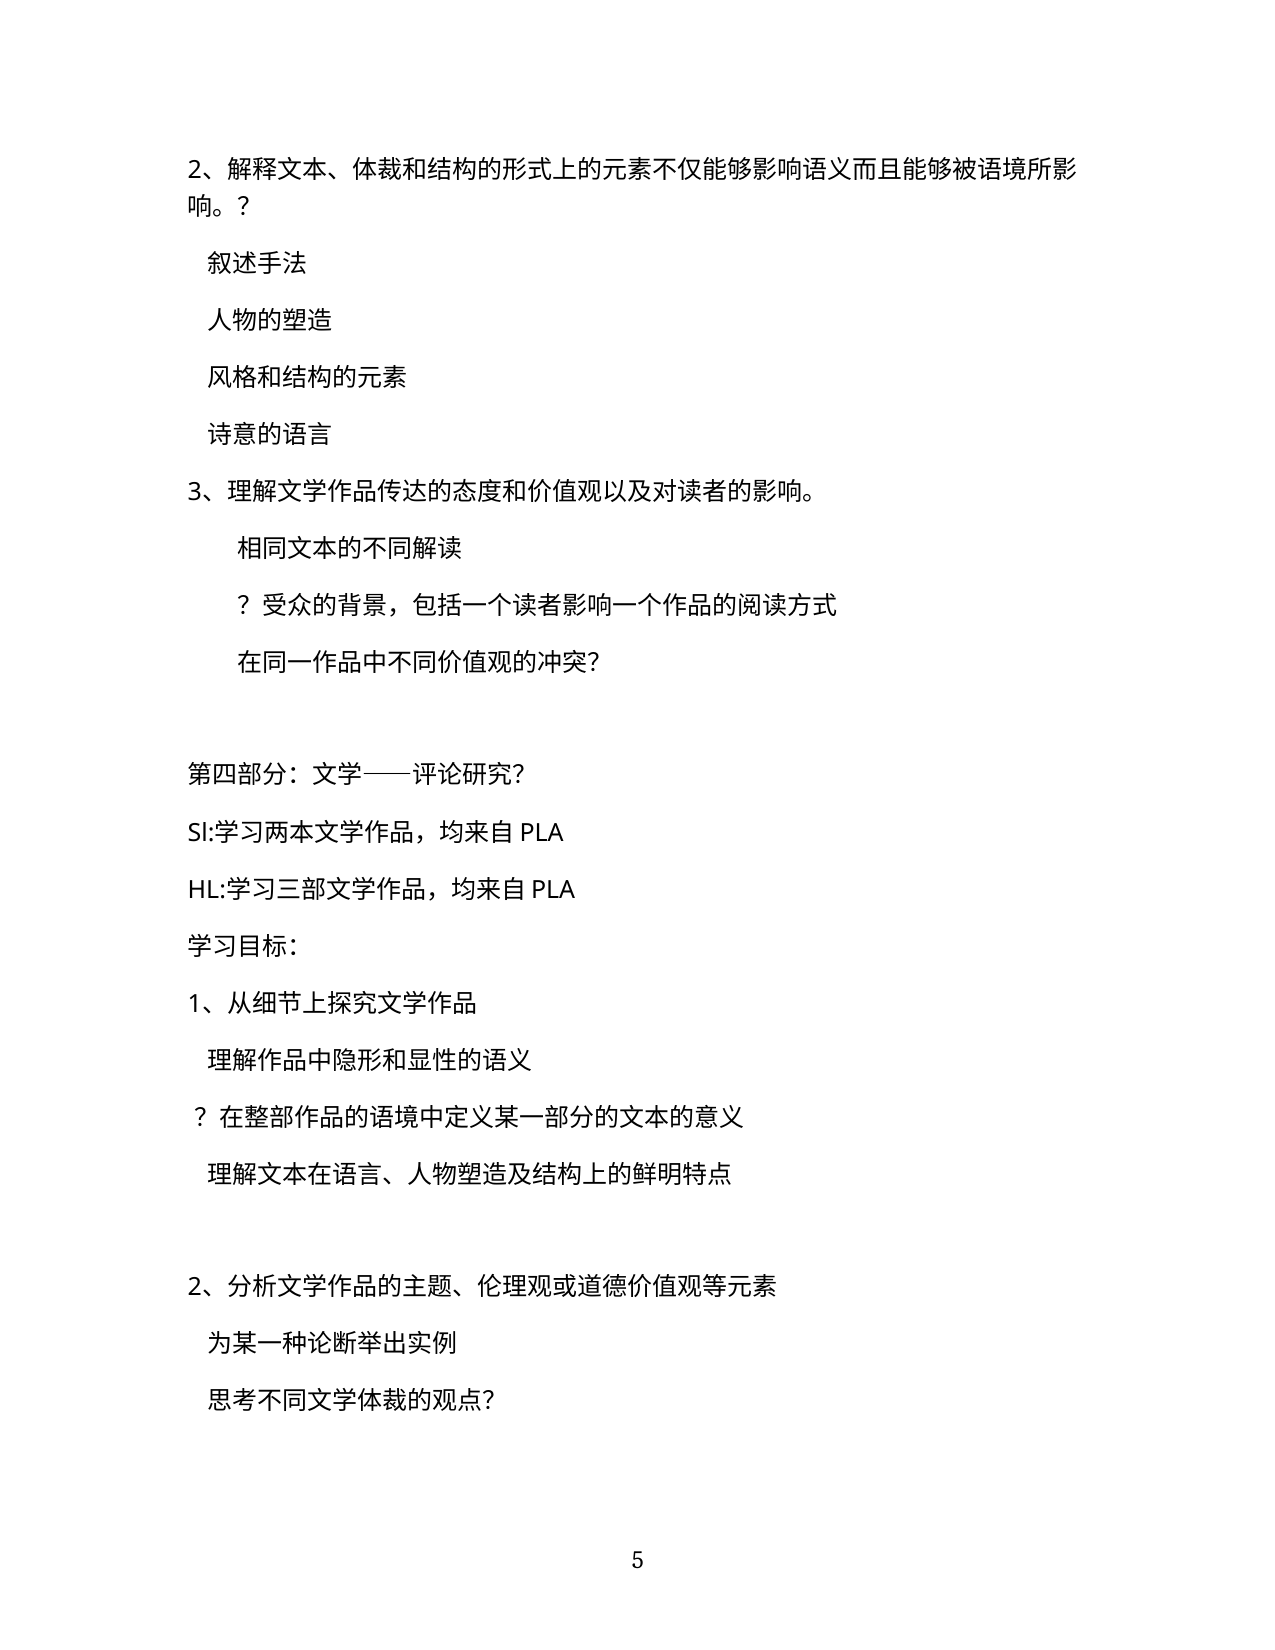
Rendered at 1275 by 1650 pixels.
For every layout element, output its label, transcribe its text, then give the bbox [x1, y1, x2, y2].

text 相同文本的不同解读 [187, 529, 1087, 565]
text 思考不同文学体裁的观点？ [187, 1381, 1087, 1417]
text HL:学习三部文学作品，均来自PLA [187, 869, 1087, 905]
text 2、分析文学作品的主题、伦理观或道德价值观等元素 [187, 1266, 1087, 1303]
text 学习目标： [187, 926, 1087, 962]
text 理解文本在语言、人物塑造及结构上的鲜明特点 [187, 1154, 1087, 1191]
text 2、解释文本、体裁和结构的形式上的元素不仅能够影响语义而且能够被语境所影响。？ [187, 150, 1087, 222]
text 人物的塑造 [187, 300, 1087, 337]
text 诗意的语言 [187, 414, 1087, 451]
text ？受众的背景，包括一个读者影响一个作品的阅读方式 [187, 586, 1087, 622]
text 理解作品中隐形和显性的语义 [187, 1040, 1087, 1077]
text ？在整部作品的语境中定义某一部分的文本的意义 [187, 1097, 1087, 1134]
text 1、从细节上探究文学作品 [187, 983, 1087, 1019]
text 风格和结构的元素 [187, 357, 1087, 394]
text 为某一种论断举出实例 [187, 1323, 1087, 1360]
text 叙述手法 [187, 243, 1087, 279]
text Sl:学习两本文学作品，均来自PLA [187, 812, 1087, 848]
text 第四部分：文学——评论研究？ [187, 755, 1087, 791]
text 在同一作品中不同价值观的冲突？ [187, 643, 1087, 679]
text 3、理解文学作品传达的态度和价值观以及对读者的影响。 [187, 472, 1087, 508]
